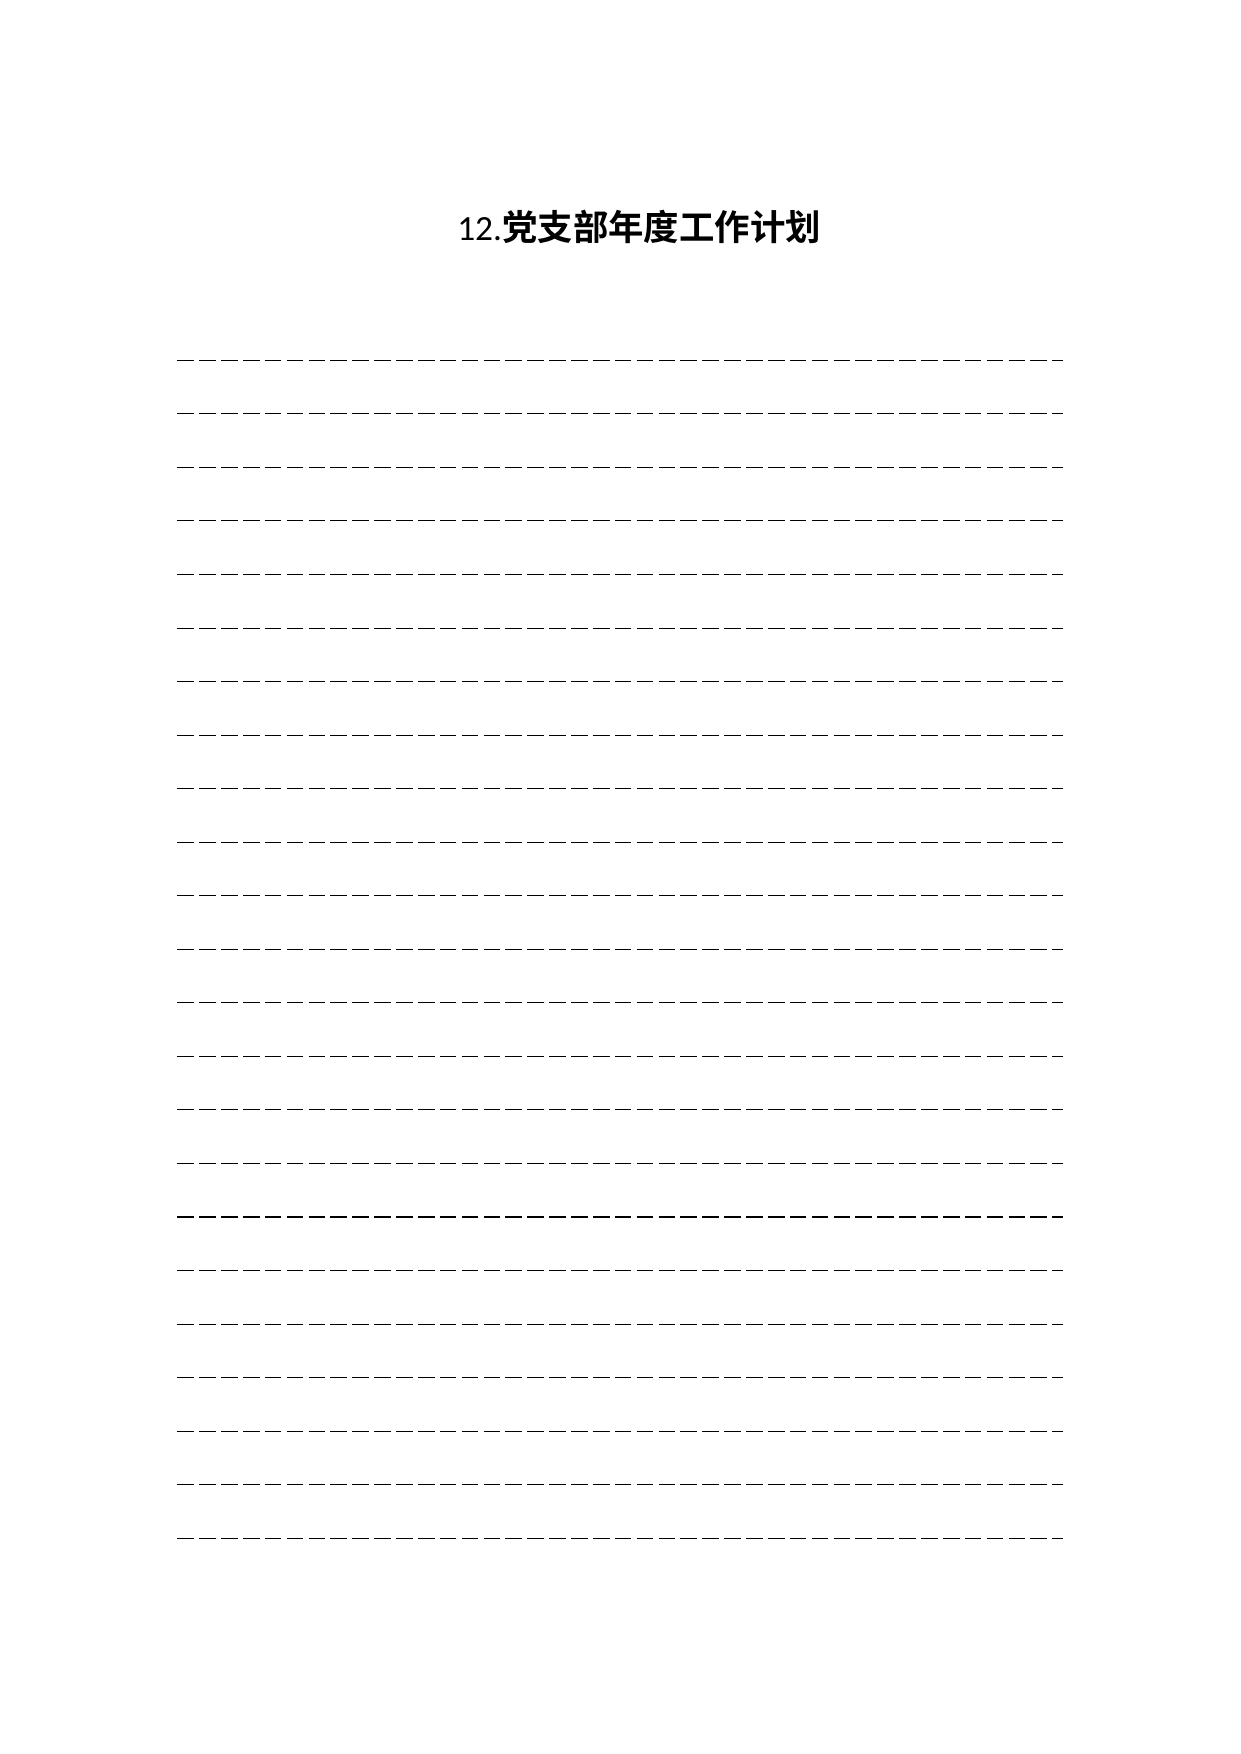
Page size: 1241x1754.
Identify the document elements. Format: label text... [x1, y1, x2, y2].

table_cell [177, 1216, 1063, 1270]
table_cell [177, 1109, 1063, 1163]
table_cell [177, 628, 1063, 681]
table_cell [177, 949, 1063, 1002]
table_cell [177, 1056, 1063, 1109]
table_cell [177, 681, 1063, 734]
table_cell [177, 842, 1063, 895]
table_cell [177, 1431, 1063, 1484]
table_cell [177, 1270, 1063, 1323]
table_cell [177, 1324, 1063, 1377]
table_cell [177, 735, 1063, 788]
table_cell [177, 1163, 1063, 1216]
table_cell [177, 413, 1063, 467]
table_cell [177, 467, 1063, 520]
table_cell [177, 1484, 1063, 1538]
table_cell [177, 574, 1063, 627]
list 12.党支部年度工作计划 [215, 192, 1063, 257]
table_cell [177, 1002, 1063, 1056]
table_cell [177, 520, 1063, 574]
table_cell [177, 788, 1063, 842]
table_header [177, 360, 1063, 413]
table_cell [177, 1377, 1063, 1431]
table_cell [177, 895, 1063, 949]
